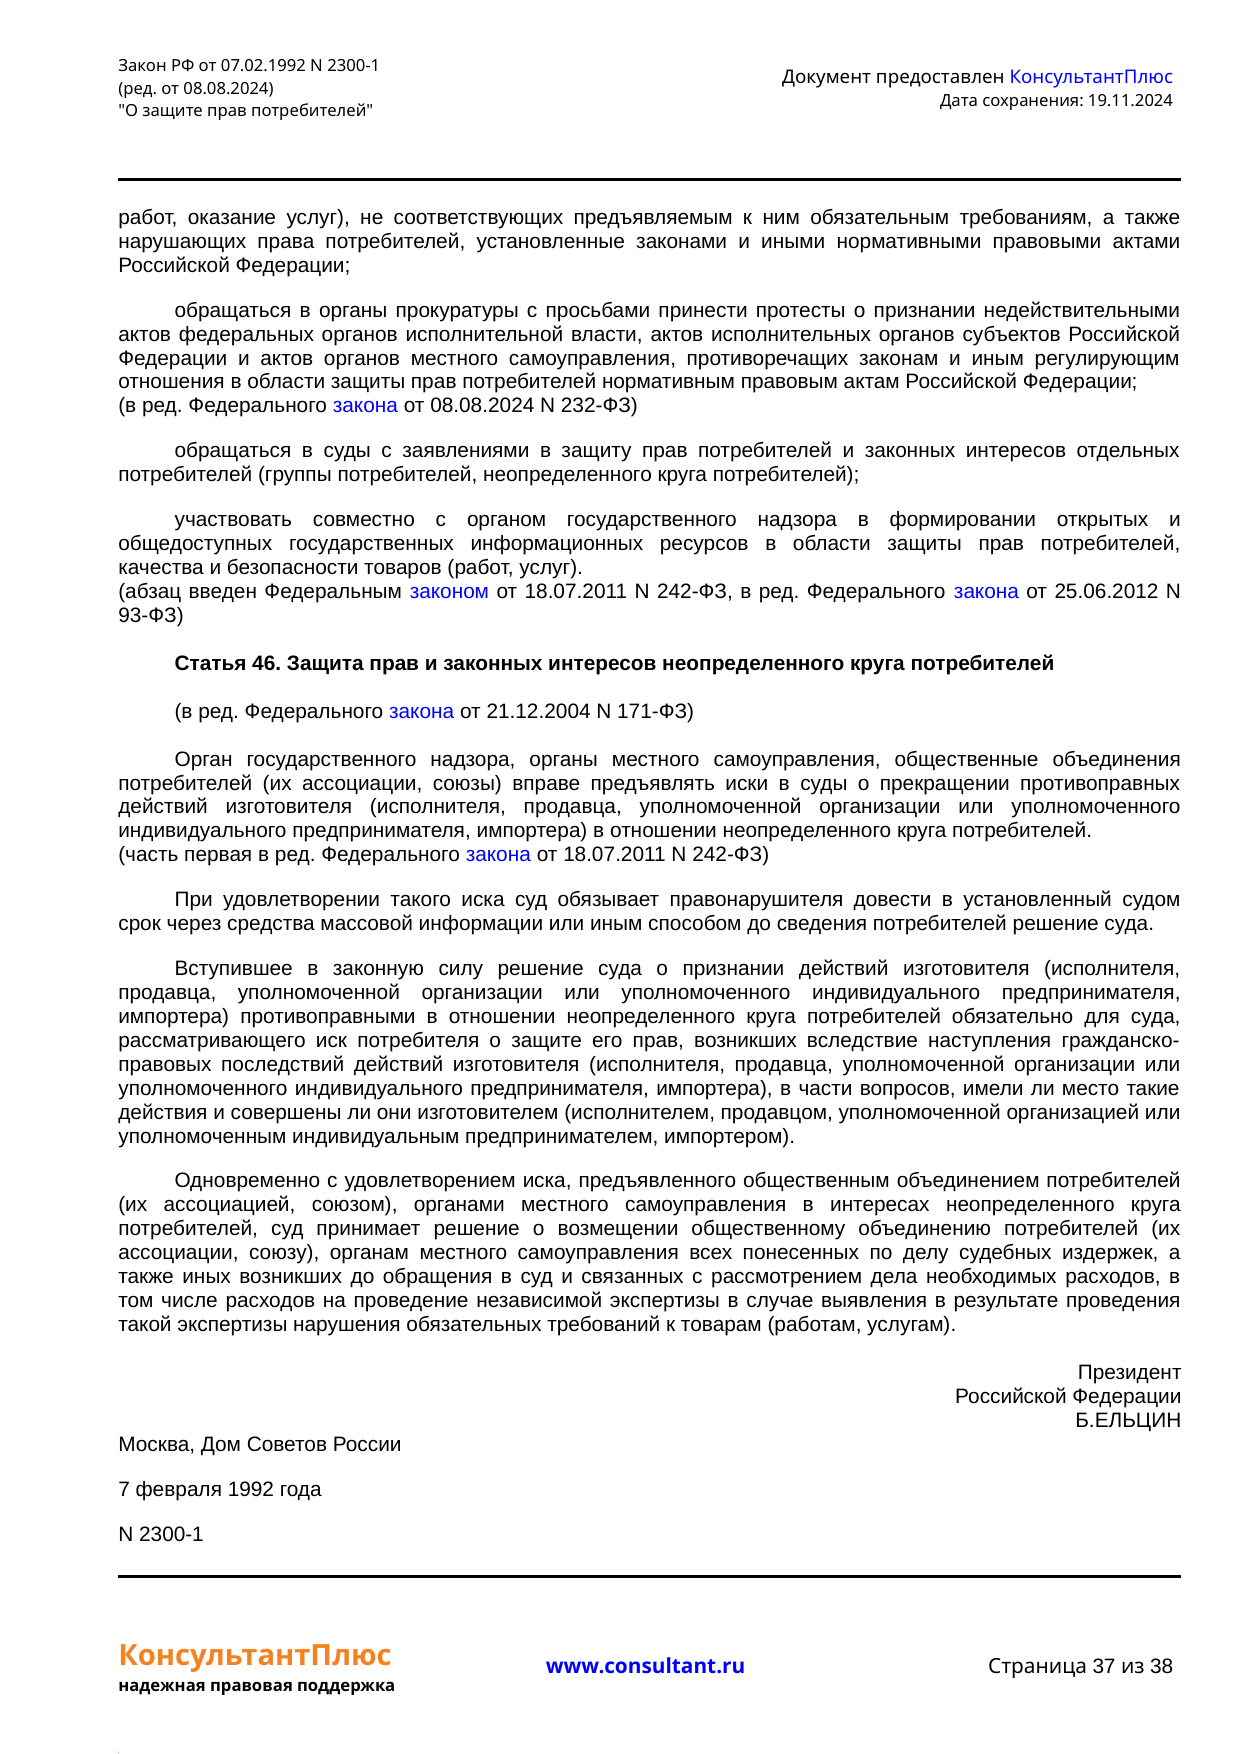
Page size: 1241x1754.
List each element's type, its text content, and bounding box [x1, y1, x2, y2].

text При удовлетворении такого иска суд обязывает правонарушителя довести в установленный судом срок через средства массовой информации или иным способом до сведения потребителей решение суда. [118, 887, 1181, 935]
text (абзац введен Федеральным законом от 18.07.2011 N 242-ФЗ, в ред. Федерального закона от 25.06.2012 N 93-ФЗ) [118, 579, 1181, 627]
text Российской Федерации [118, 1384, 1181, 1408]
text Вступившее в законную силу решение суда о признании действий изготовителя (исполнителя, продавца, уполномоченной организации или уполномоченного индивидуального предпринимателя, импортера) противоправными в отношении неопределенного круга потребителей обязательно для суда, рассматривающего иск потребителя о защите его прав, возникших вследствие наступления гражданско-правовых последствий действий изготовителя (исполнителя, продавца, уполномоченной организации или уполномоченного индивидуального предпринимателя, импортера), в части вопросов, имели ли место такие действия и совершены ли они изготовителем (исполнителем, продавцом, уполномоченной организацией или уполномоченным индивидуальным предпринимателем, импортером). [118, 956, 1181, 1147]
text Президент [118, 1360, 1181, 1384]
title Статья 46. Защита прав и законных интересов неопределенного круга потребителей [118, 651, 1181, 674]
text (в ред. Федерального закона от 21.12.2004 N 171-ФЗ) [118, 698, 1181, 722]
text участвовать совместно с органом государственного надзора в формировании открытых и общедоступных государственных информационных ресурсов в области защиты прав потребителей, качества и безопасности товаров (работ, услуг). [118, 507, 1181, 579]
text обращаться в органы прокуратуры с просьбами принести протесты о признании недействительными актов федеральных органов исполнительной власти, актов исполнительных органов субъектов Российской Федерации и актов органов местного самоуправления, противоречащих законам и иным регулирующим отношения в области защиты прав потребителей нормативным правовым актам Российской Федерации; [118, 297, 1181, 393]
text Одновременно с удовлетворением иска, предъявленного общественным объединением потребителей (их ассоциацией, союзом), органами местного самоуправления в интересах неопределенного круга потребителей, суд принимает решение о возмещении общественному объединению потребителей (их ассоциации, союзу), органам местного самоуправления всех понесенных по делу судебных издержек, а также иных возникших до обращения в суд и связанных с рассмотрением дела необходимых расходов, в том числе расходов на проведение независимой экспертизы в случае выявления в результате проведения такой экспертизы нарушения обязательных требований к товарам (работам, услугам). [118, 1168, 1181, 1336]
text 7 февраля 1992 года [118, 1477, 1181, 1501]
text Москва, Дом Советов России [118, 1432, 1181, 1456]
text (часть первая в ред. Федерального закона от 18.07.2011 N 242-ФЗ) [118, 842, 1181, 866]
text обращаться в суды с заявлениями в защиту прав потребителей и законных интересов отдельных потребителей (группы потребителей, неопределенного круга потребителей); [118, 438, 1181, 486]
text Б.ЕЛЬЦИН [118, 1408, 1181, 1432]
text (в ред. Федерального закона от 08.08.2024 N 232-ФЗ) [118, 393, 1181, 417]
text N 2300-1 [118, 1521, 1181, 1545]
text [118, 205, 1181, 277]
text Орган государственного надзора, органы местного самоуправления, общественные объединения потребителей (их ассоциации, союзы) вправе предъявлять иски в суды о прекращении противоправных действий изготовителя (исполнителя, продавца, уполномоченной организации или уполномоченного индивидуального предпринимателя, импортера) в отношении неопределенного круга потребителей. [118, 746, 1181, 842]
